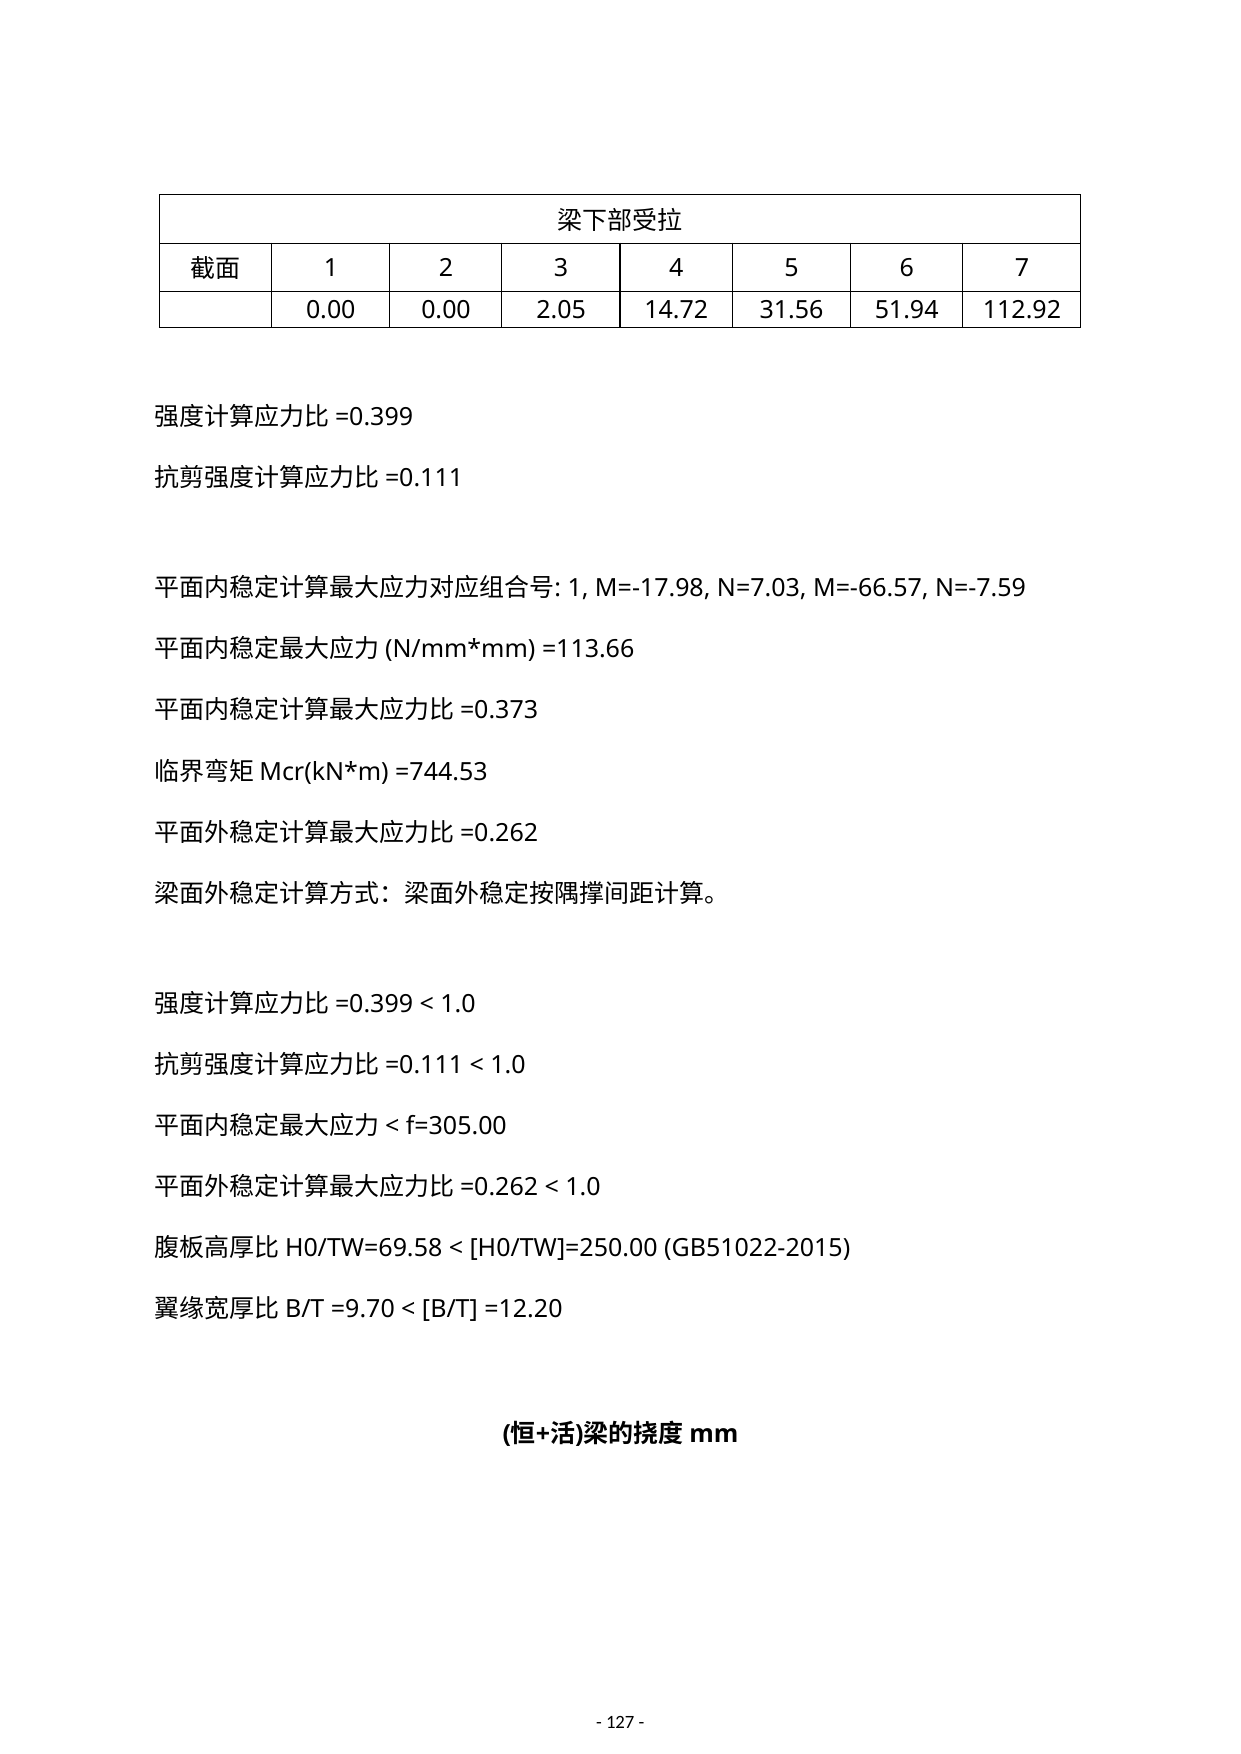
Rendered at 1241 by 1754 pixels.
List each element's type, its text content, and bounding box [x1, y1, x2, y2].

text 平面内稳定计算最大应力对应组合号: 1, M=-17.98, N=7.03, M=-66.57, N=-7.59 [148, 562, 1093, 609]
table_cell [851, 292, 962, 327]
text 翼缘宽厚比 B/T =9.70 < [B/T] =12.20 [148, 1283, 1093, 1330]
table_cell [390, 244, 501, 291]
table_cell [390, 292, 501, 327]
text 平面内稳定最大应力 (N/mm*mm) =113.66 [148, 623, 1093, 671]
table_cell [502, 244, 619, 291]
text 临界弯矩Mcr(kN*m) =744.53 [148, 746, 1093, 793]
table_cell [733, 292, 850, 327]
text 平面内稳定计算最大应力比 =0.373 [148, 684, 1093, 732]
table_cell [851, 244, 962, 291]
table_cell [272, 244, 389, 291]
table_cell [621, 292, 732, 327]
text 腹板高厚比 H0/TW=69.58 < [H0/TW]=250.00 (GB51022-2015) [148, 1222, 1093, 1269]
text 强度计算应力比 =0.399 [148, 391, 1093, 438]
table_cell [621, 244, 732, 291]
text 抗剪强度计算应力比 =0.111 < 1.0 [148, 1039, 1093, 1086]
text 平面内稳定最大应力 < f=305.00 [148, 1100, 1093, 1147]
text 梁面外稳定计算方式：梁面外稳定按隅撑间距计算。 [148, 868, 1093, 915]
text 强度计算应力比 =0.399 < 1.0 [148, 978, 1093, 1025]
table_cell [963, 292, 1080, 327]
text 抗剪强度计算应力比 =0.111 [148, 452, 1093, 499]
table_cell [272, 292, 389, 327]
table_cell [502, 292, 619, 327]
text 平面外稳定计算最大应力比 =0.262 < 1.0 [148, 1161, 1093, 1208]
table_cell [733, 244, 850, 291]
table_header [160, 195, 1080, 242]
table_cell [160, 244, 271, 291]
text 平面外稳定计算最大应力比 =0.262 [148, 807, 1093, 854]
text (恒+活)梁的挠度 mm [148, 1408, 1093, 1455]
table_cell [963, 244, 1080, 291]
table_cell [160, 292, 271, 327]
